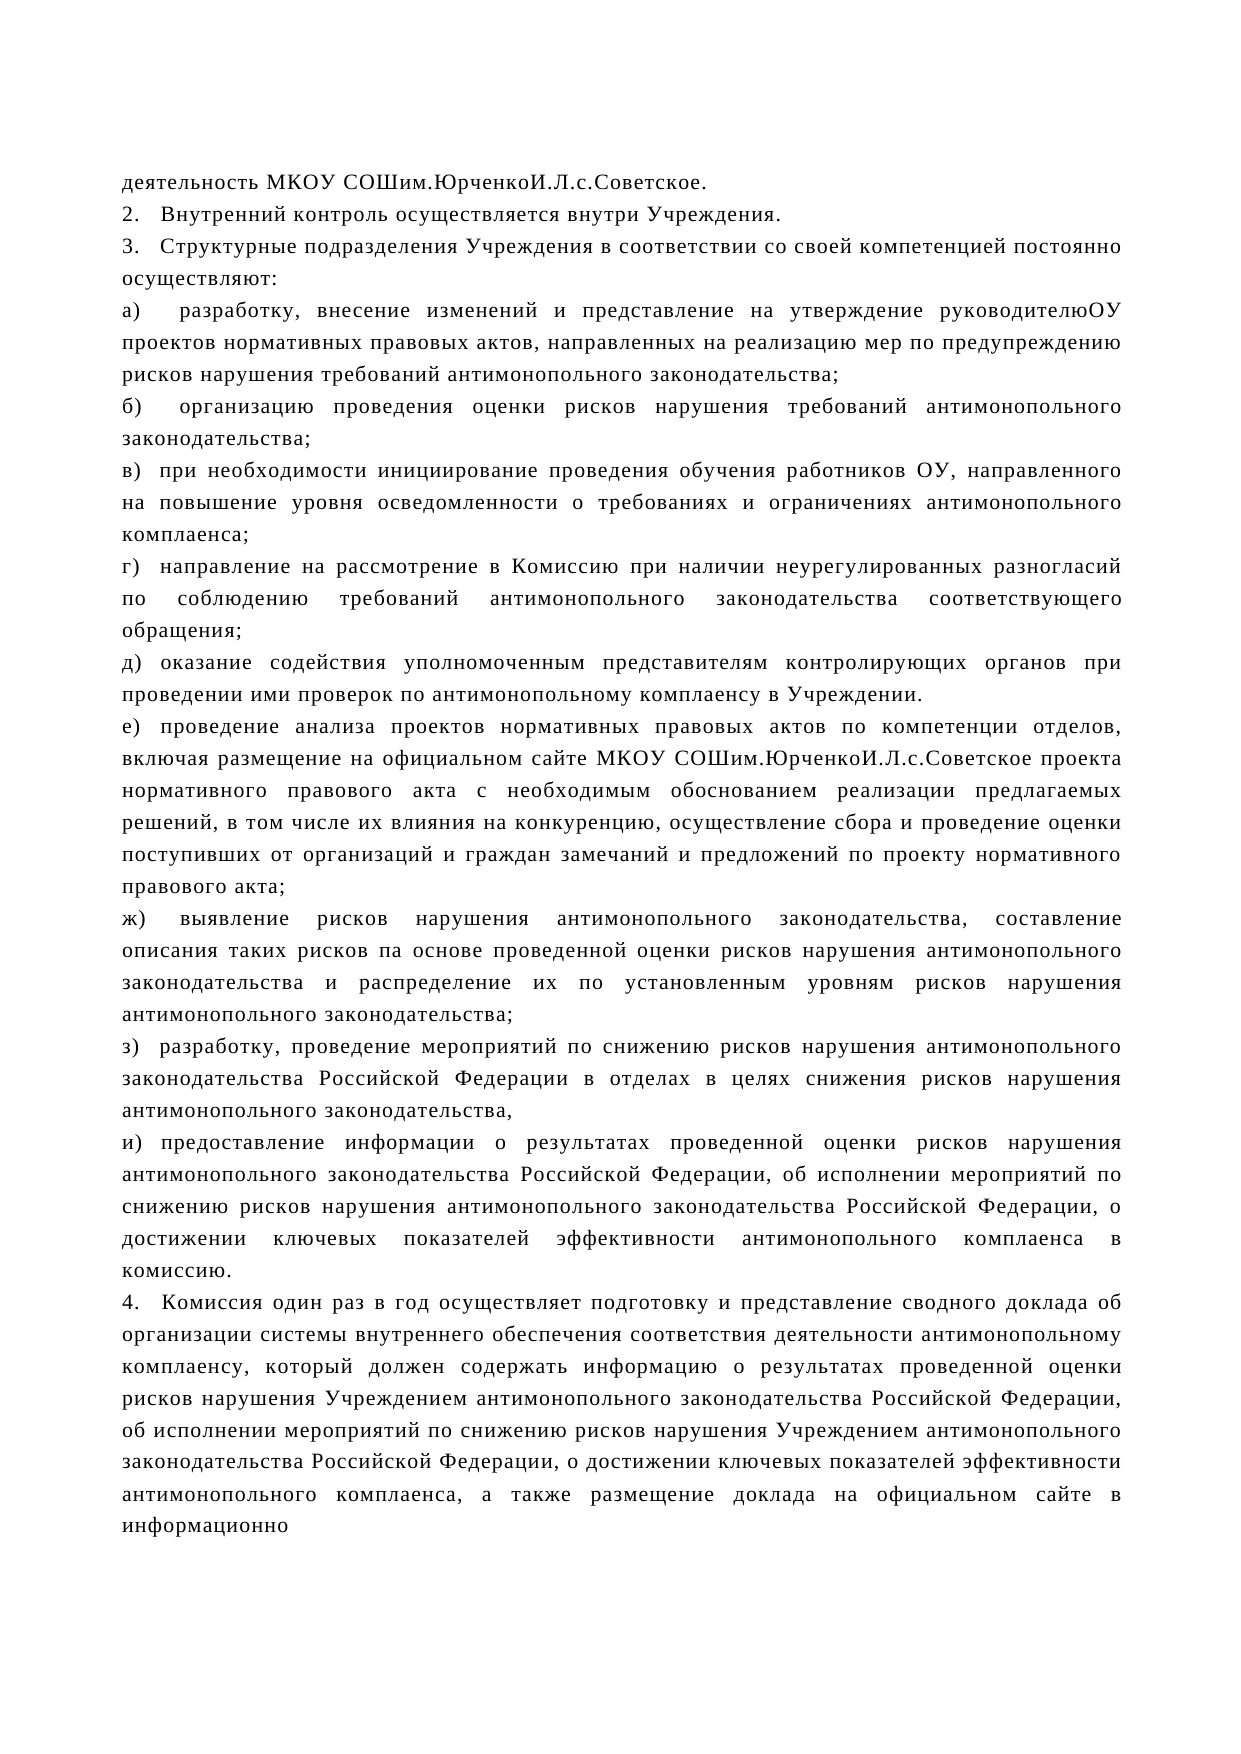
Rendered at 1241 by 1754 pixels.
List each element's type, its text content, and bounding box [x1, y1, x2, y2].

list Внутренний контроль осуществляется внутри Учреждения. [122, 196, 1125, 228]
text а) разработку, внесение изменений и представление на утверждение руководителюОУ проектов нормативных правовых актов, направленных на реализацию мер по предупреждению рисков нарушения требований антимонопольного законодательства; [122, 292, 1123, 388]
text и) предоставление информации о результатах проведенной оценки рисков нарушения антимонопольного законодательства Российской Федерации, об исполнении мероприятий по снижению рисков нарушения антимонопольного законодательства Российской Федерации, о достижении ключевых показателей эффективности антимонопольного комплаенса в комиссию. [122, 1124, 1123, 1283]
text з) разработку, проведение мероприятий по снижению рисков нарушения антимонопольного законодательства Российской Федерации в отделах в целях снижения рисков нарушения антимонопольного законодательства, [122, 1028, 1123, 1124]
text г) направление на рассмотрение в Комиссию при наличии неурегулированных разногласий по соблюдению требований антимонопольного законодательства соответствующего обращения; [122, 548, 1123, 644]
list Комиссия один раз в год осуществляет подготовку и представление сводного доклада об организации системы внутреннего обеспечения соответствия деятельности антимонопольному комплаенсу, который должен содержать информацию о результатах проведенной оценки рисков нарушения Учреждением антимонопольного законодательства Российской Федерации, об исполнении мероприятий по снижению рисков нарушения Учреждением антимонопольного законодательства Российской Федерации, о достижении ключевых показателей эффективности антимонопольного комплаенса, а также размещение доклада на официальном сайте в информационно [122, 1283, 1123, 1539]
text д) оказание содействия уполномоченным представителям контролирующих органов при проведении ими проверок по антимонопольному комплаенсу в Учреждении. [122, 644, 1123, 708]
text ж) выявление рисков нарушения антимонопольного законодательства, составление описания таких рисков па основе проведенной оценки рисков нарушения антимонопольного законодательства и распределение их по установленным уровням рисков нарушения антимонопольного законодательства; [122, 900, 1123, 1028]
text деятельность МКОУ СОШим.ЮрченкоИ.Л.с.Советское. [122, 164, 1123, 196]
text в) при необходимости инициирование проведения обучения работников ОУ, направленного на повышение уровня осведомленности о требованиях и ограничениях антимонопольного комплаенса; [122, 452, 1123, 548]
text б) организацию проведения оценки рисков нарушения требований антимонопольного законодательства; [122, 388, 1123, 452]
list Структурные подразделения Учреждения в соответствии со своей компетенцией постоянно осуществляют: [122, 228, 1123, 292]
text е) проведение анализа проектов нормативных правовых актов по компетенции отделов, включая размещение на официальном сайте МКОУ СОШим.ЮрченкоИ.Л.с.Советское проекта нормативного правового акта с необходимым обоснованием реализации предлагаемых решений, в том числе их влияния на конкуренцию, осуществление сбора и проведение оценки поступивших от организаций и граждан замечаний и предложений по проекту нормативного правового акта; [122, 708, 1123, 900]
